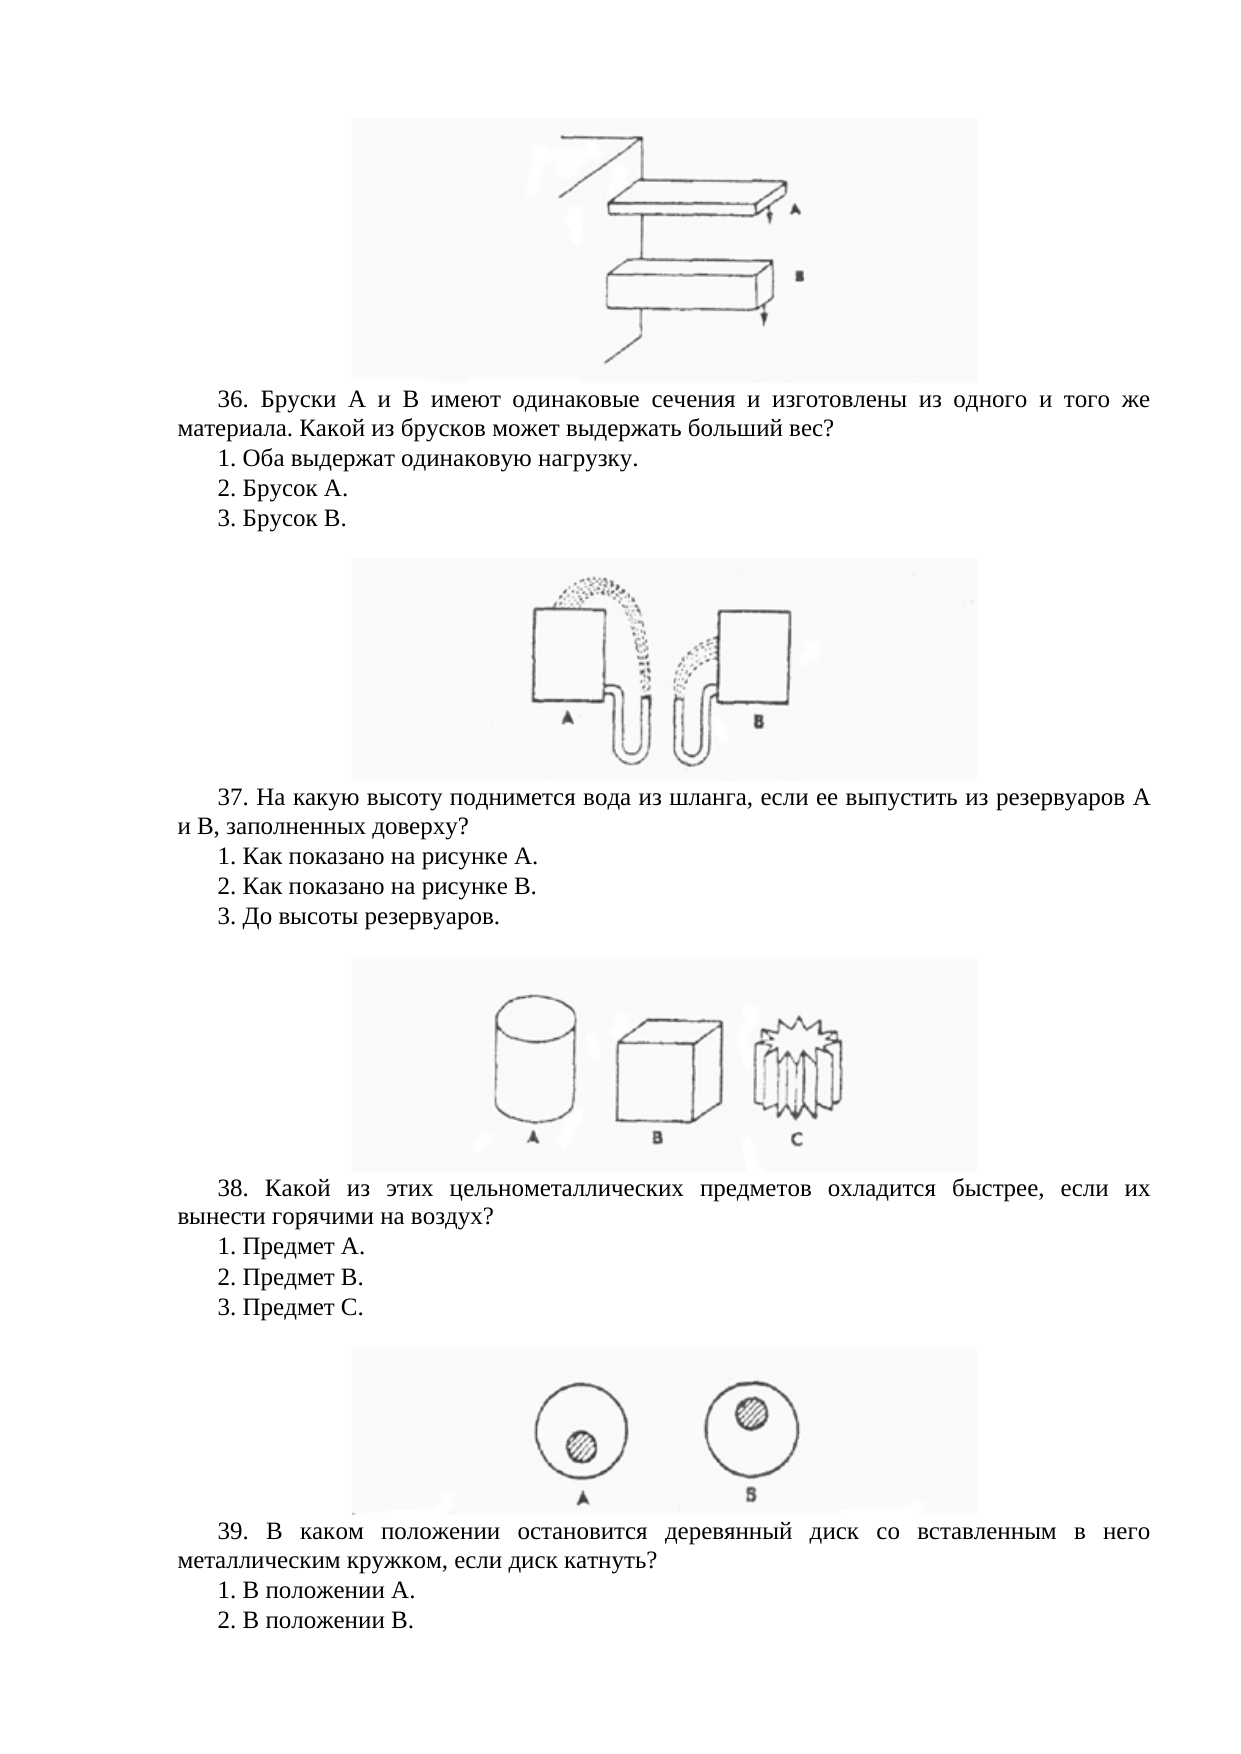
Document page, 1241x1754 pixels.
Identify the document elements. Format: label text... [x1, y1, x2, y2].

picture [351, 1347, 978, 1515]
text 2. Как показано на рисунке В. [177, 871, 1152, 900]
text 3. Брусок В. [177, 503, 1152, 532]
text 1. В положении А. [177, 1575, 1152, 1604]
text 3. Предмет С. [177, 1292, 1152, 1320]
text 1. Как показано на рисунке А. [177, 841, 1152, 870]
picture [351, 118, 978, 383]
text 39. В каком положении остановится деревянный диск со вставленным в него металлическим кружком, если диск катнуть? [177, 1516, 1152, 1573]
text 1. Предмет А. [177, 1231, 1152, 1260]
text 3. До высоты резервуаров. [177, 901, 1152, 930]
picture [351, 957, 978, 1172]
text 36. Бруски А и В имеют одинаковые сечения и изготовлены из одного и того же материала. Какой из брусков может выдержать больший вес? [177, 384, 1152, 442]
text 1. Оба выдержат одинаковую нагрузку. [177, 443, 1152, 472]
picture [351, 558, 978, 781]
text 2. Предмет В. [177, 1262, 1152, 1290]
text 2. В положении В. [177, 1605, 1152, 1634]
text 38. Какой из этих цельнометаллических предметов охладится быстрее, если их вынести горячими на воздух? [177, 1173, 1152, 1230]
text 2. Брусок А. [177, 473, 1152, 502]
text 37. На какую высоту поднимется вода из шланга, если ее выпустить из резервуаров А и В, заполненных доверху? [177, 782, 1152, 840]
